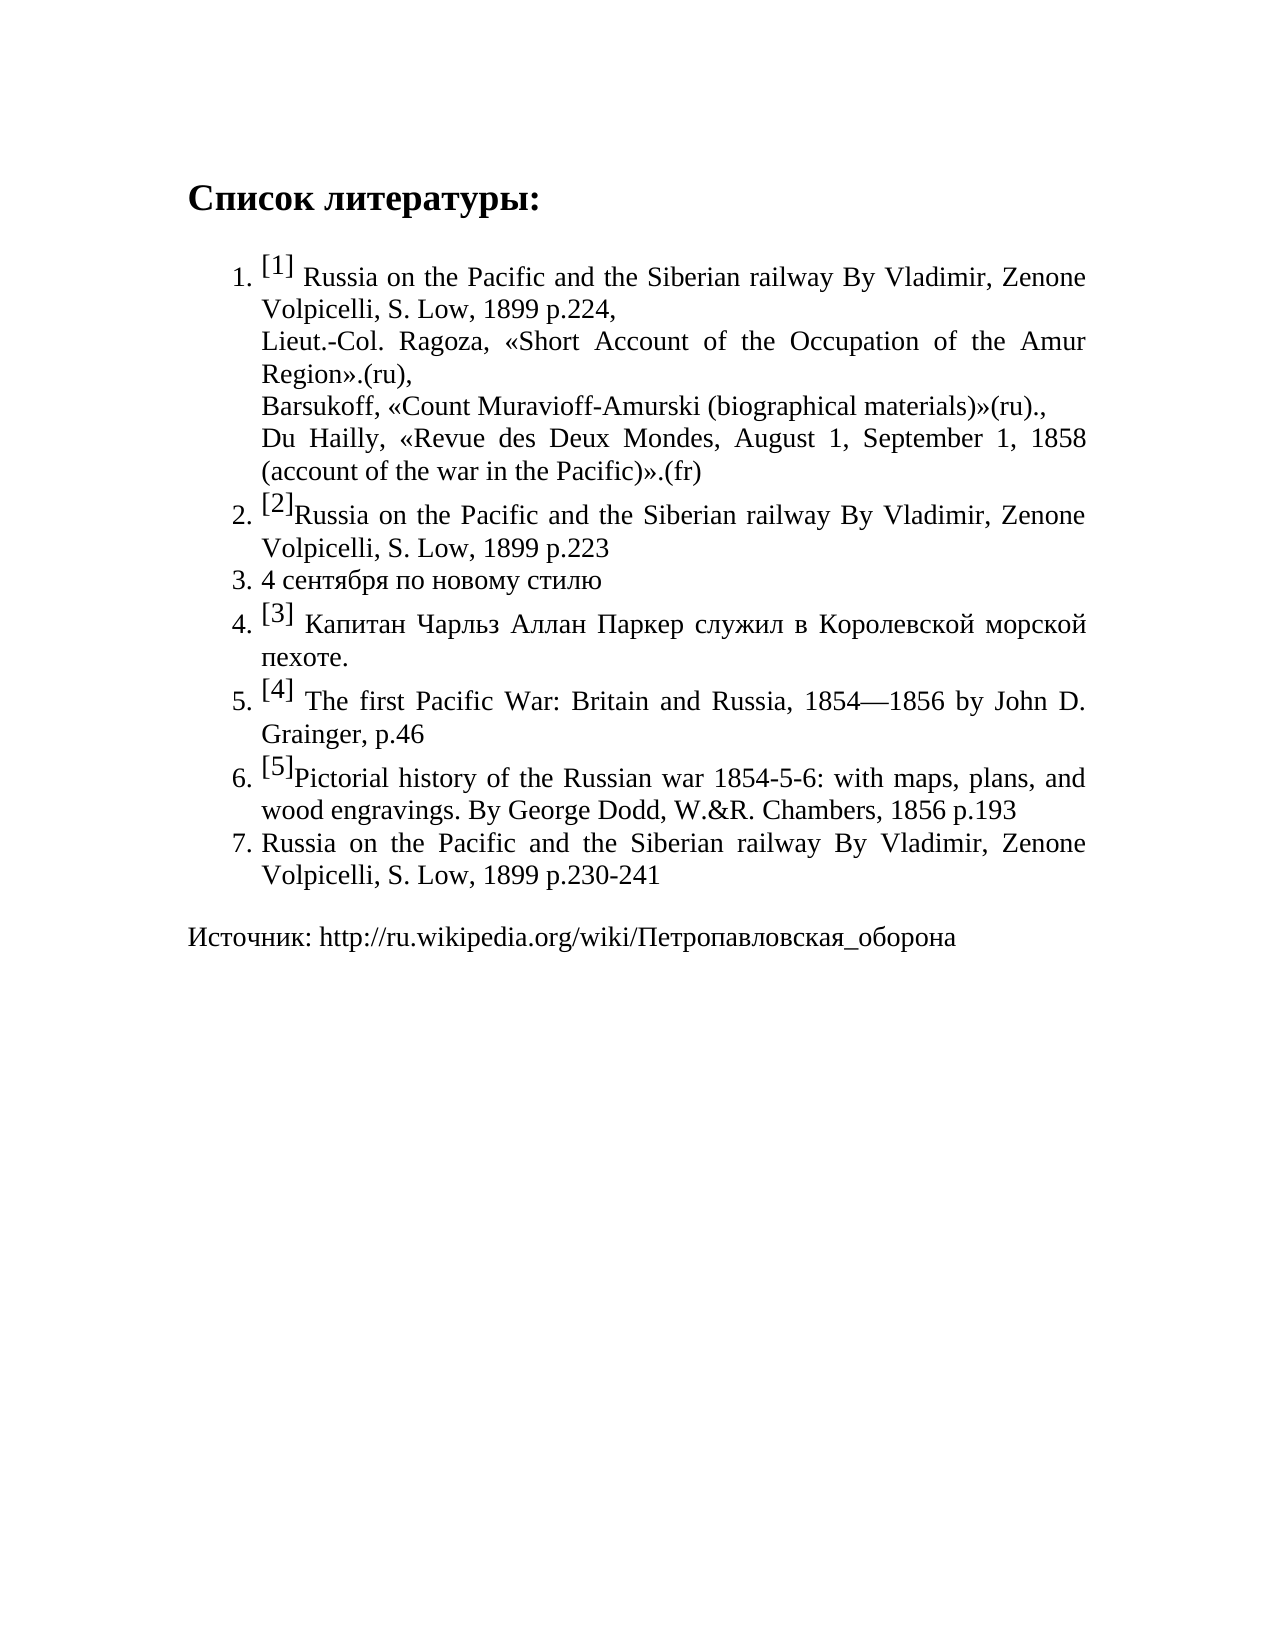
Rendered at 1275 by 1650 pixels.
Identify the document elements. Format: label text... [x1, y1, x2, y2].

list 4 сентября по новому стилю [232, 563, 1087, 596]
list [3] Капитан Чарльз Аллан Паркер служил в Королевской морской пехоте. [232, 596, 1087, 672]
list Список литературы: [187, 175, 1087, 218]
list Russia on the Pacific and the Siberian railway By Vladimir, Zenone Volpicelli, S. Low, 1899 p.230-241 [232, 826, 1087, 891]
list [4] The first Pacific War: Britain and Russia, 1854—1856 by John D. Grainger, p.46 [232, 672, 1087, 749]
list [5]Pictorial history of the Russian war 1854-5-6: with maps, plans, and wood engravings. By George Dodd, W.&R. Chambers, 1856 p.193 [232, 749, 1087, 826]
list [2]Russia on the Pacific and the Siberian railway By Vladimir, Zenone Volpicelli, S. Low, 1899 p.223 [232, 486, 1087, 563]
list [1] Russia on the Pacific and the Siberian railway By Vladimir, Zenone Volpicelli, S. Low, 1899 p.224, Lieut.-Col. Ragoza, «Short Account of the Occupation of the Amur Region».(ru), Barsukoff, «Count Muravioff-Amurski (biographical materials)»(ru)., Du Hailly, «Revue des Deux Mondes, August 1, September 1, 1858 (account of the war in the Pacific)».(fr) [232, 248, 1087, 486]
text Источник: http://ru.wikipedia.org/wiki/Петропавловская_оборона [187, 920, 1087, 952]
